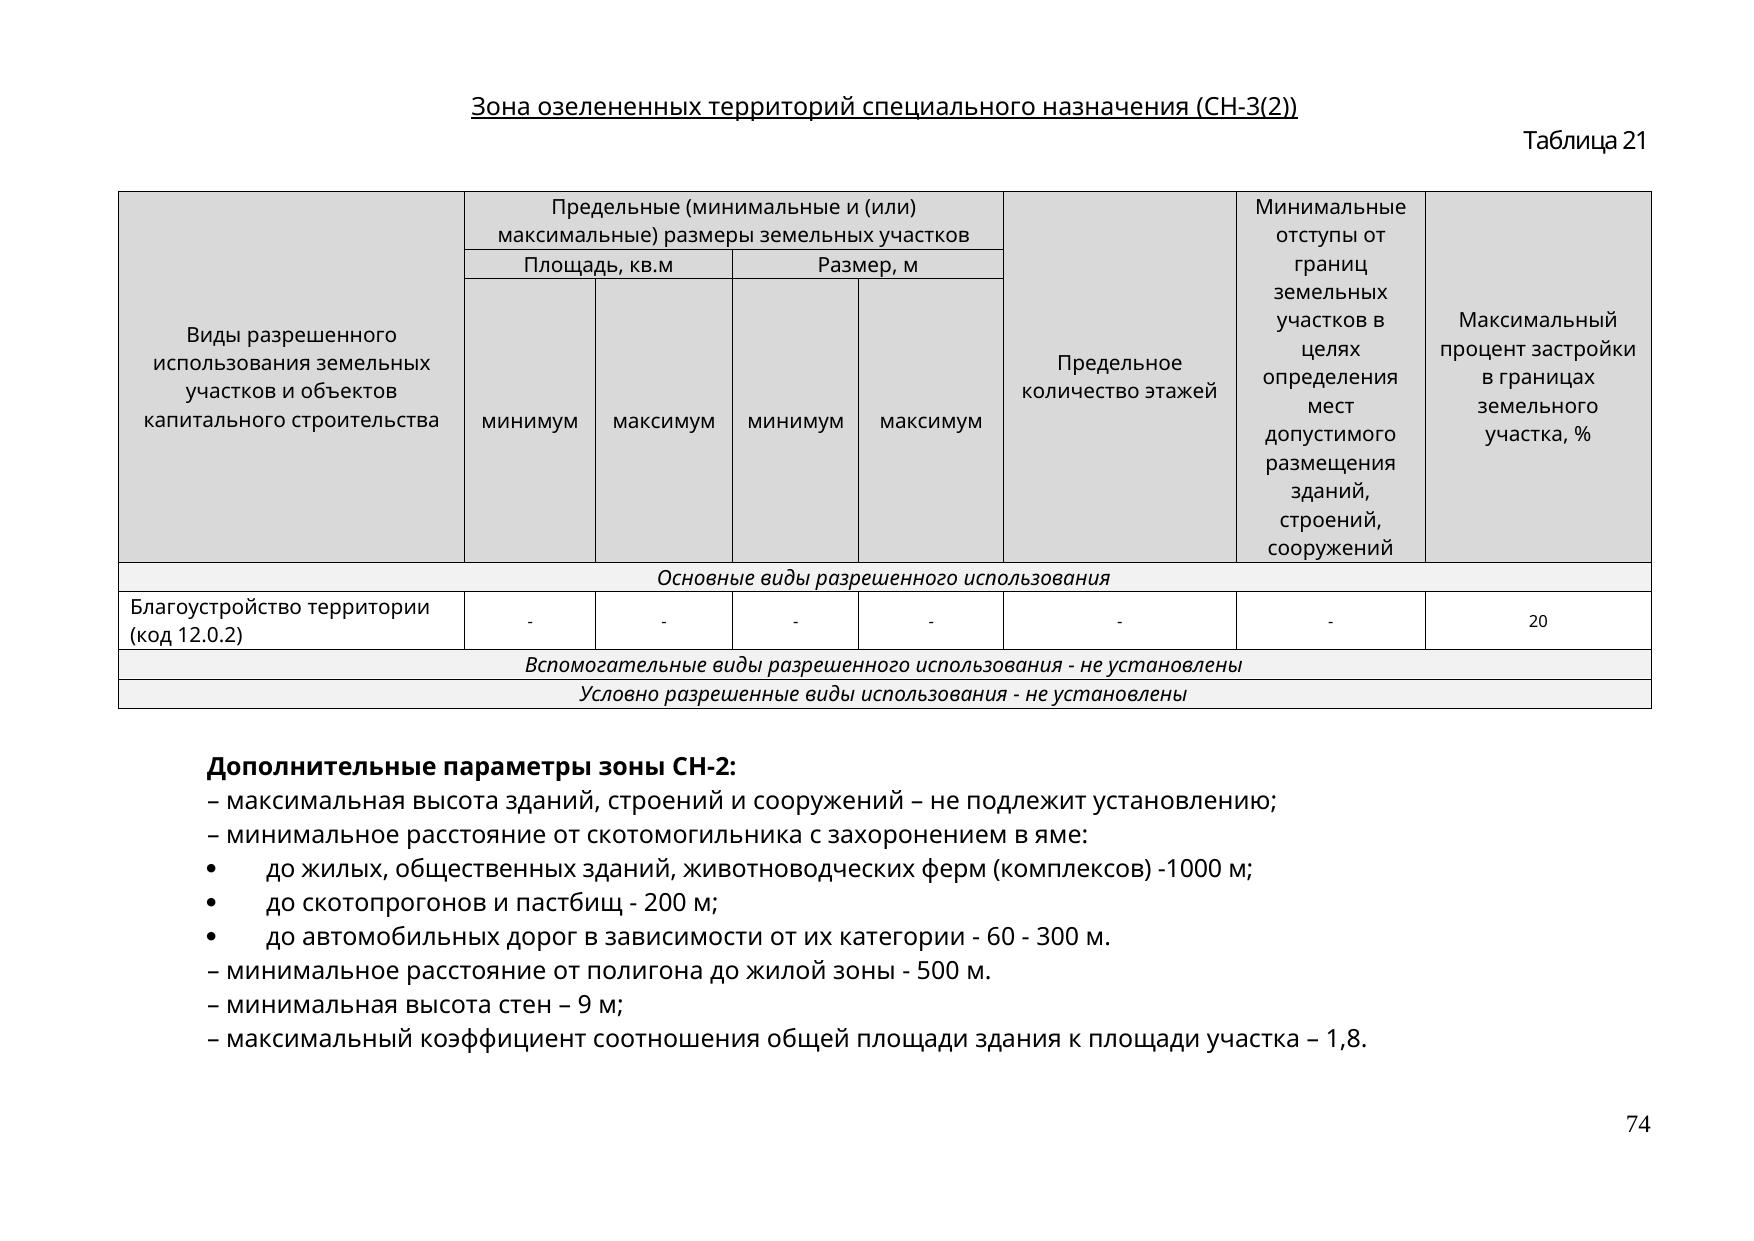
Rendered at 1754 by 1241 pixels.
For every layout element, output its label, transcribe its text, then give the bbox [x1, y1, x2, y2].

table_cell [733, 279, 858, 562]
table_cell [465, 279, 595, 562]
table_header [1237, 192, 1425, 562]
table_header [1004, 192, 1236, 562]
text – максимальный коэффициент соотношения общей площади здания к площади участка – 1,8. [118, 1021, 1651, 1055]
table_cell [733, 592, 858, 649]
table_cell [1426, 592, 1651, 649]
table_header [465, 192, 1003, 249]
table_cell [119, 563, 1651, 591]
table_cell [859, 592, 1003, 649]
list до скотопрогонов и пастбищ - 200 м; [118, 885, 1651, 919]
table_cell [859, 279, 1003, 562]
text – максимальная высота зданий, строений и сооружений – не подлежит установлению; [118, 783, 1651, 817]
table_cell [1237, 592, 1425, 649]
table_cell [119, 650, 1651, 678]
text Таблица 21 [193, 123, 1651, 157]
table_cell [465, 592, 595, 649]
text Зона озелененных территорий специального назначения (СН-3(2)) [118, 89, 1651, 123]
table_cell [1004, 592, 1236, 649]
list до жилых, общественных зданий, животноводческих ферм (комплексов) -1000 м; [118, 851, 1651, 885]
text – минимальная высота стен – 9 м; [118, 987, 1651, 1021]
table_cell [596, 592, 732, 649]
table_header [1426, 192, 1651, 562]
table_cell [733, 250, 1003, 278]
text – минимальное расстояние от полигона до жилой зоны - 500 м. [118, 953, 1651, 987]
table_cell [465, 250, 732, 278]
text – минимальное расстояние от скотомогильника с захоронением в яме: [118, 817, 1651, 851]
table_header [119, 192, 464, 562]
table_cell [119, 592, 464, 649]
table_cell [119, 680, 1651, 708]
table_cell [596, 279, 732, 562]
text Дополнительные параметры зоны СН-2: [118, 749, 1651, 783]
list до автомобильных дорог в зависимости от их категории - 60 - 300 м. [118, 919, 1651, 953]
